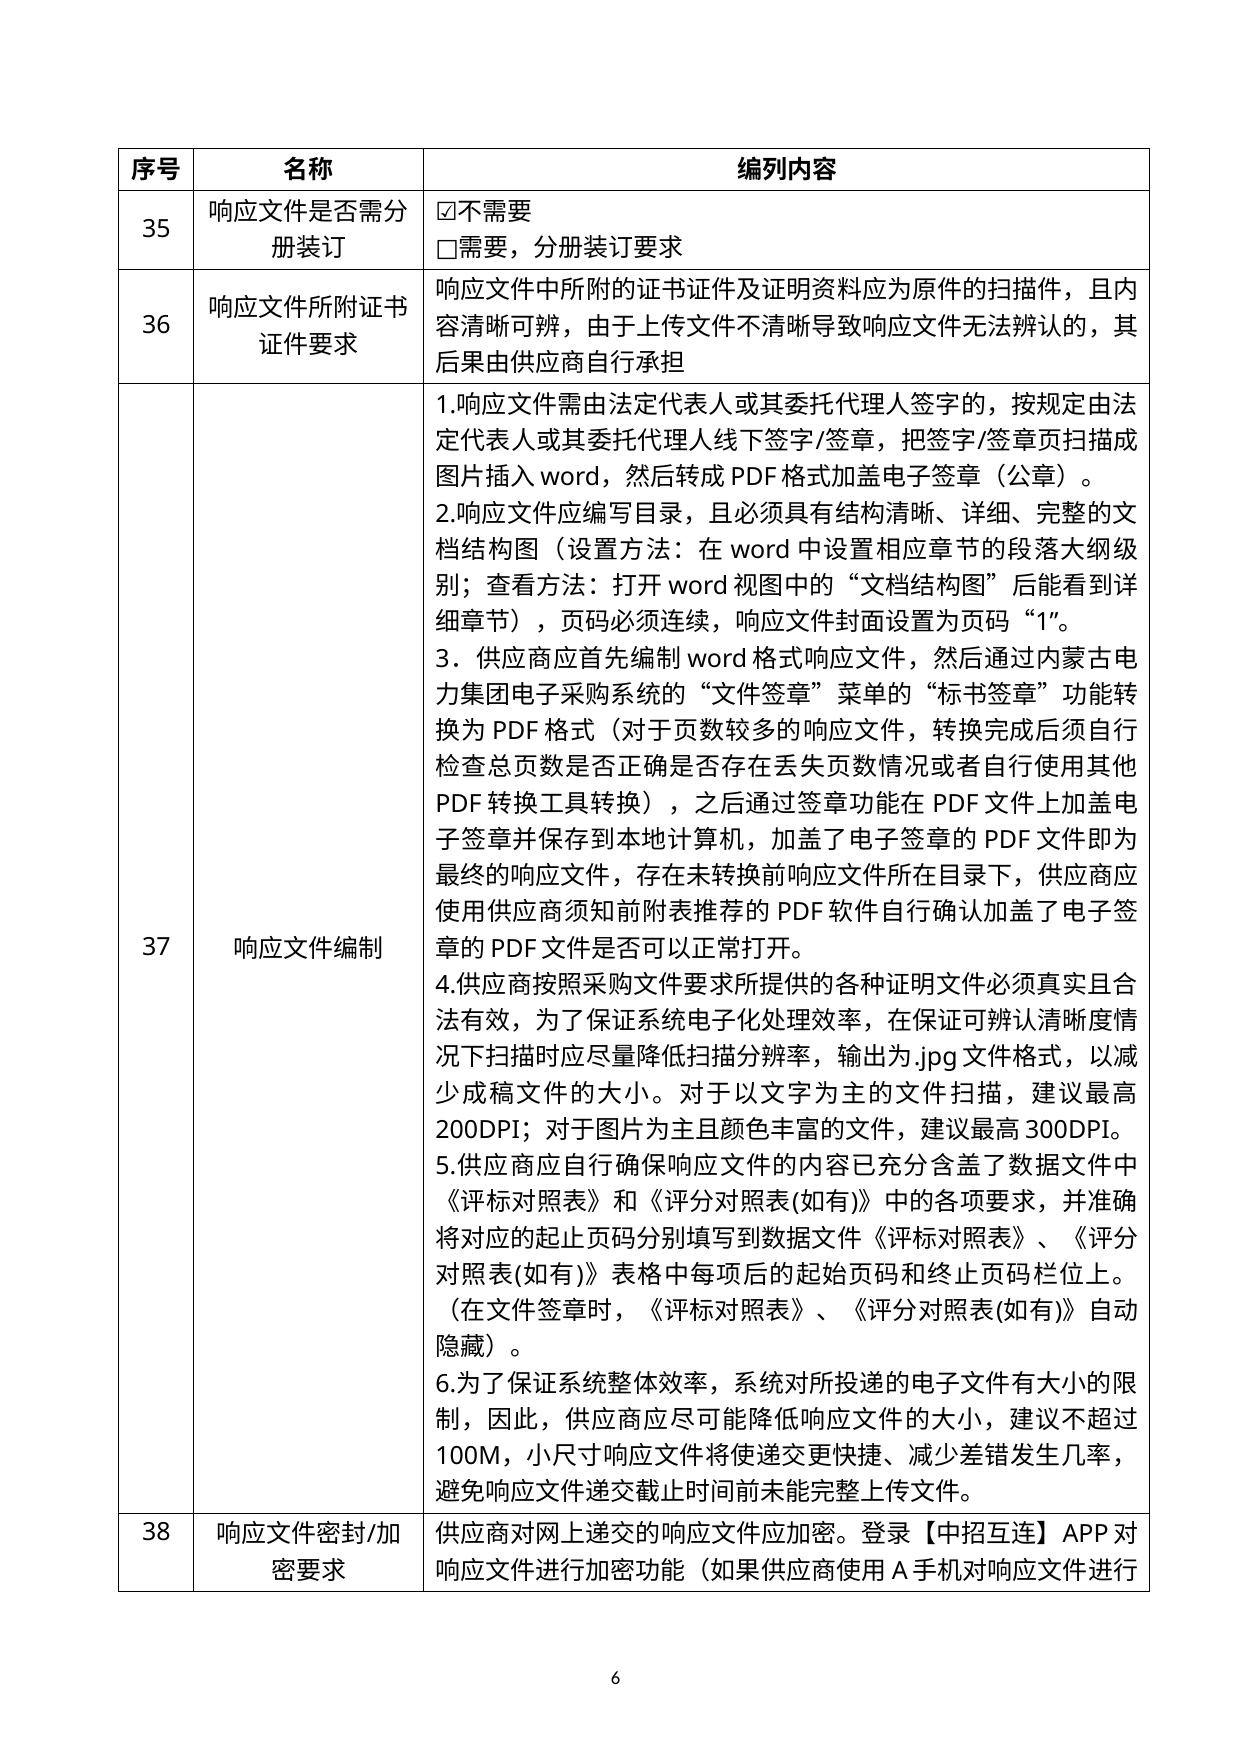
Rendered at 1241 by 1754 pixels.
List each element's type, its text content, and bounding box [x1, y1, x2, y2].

table_cell 响应文件中所附的证书证件及证明资料应为原件的扫描件，且内容清晰可辨，由于上传文件不清晰导致响应文件无法辨认的，其后果由供应商自行承担 [424, 270, 1149, 383]
table_cell 响应文件所附证书证件要求 [194, 270, 423, 383]
table_cell 38 [119, 1514, 193, 1591]
table_cell 36 [119, 270, 193, 383]
table_cell ☑不需要 □需要，分册装订要求 [424, 191, 1149, 269]
table_header 编列内容 [424, 149, 1149, 190]
table_cell 37 [119, 384, 193, 1513]
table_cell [424, 1514, 1149, 1591]
table_cell 响应文件是否需分册装订 [194, 191, 423, 269]
table_cell 响应文件密封/加密要求 [194, 1514, 423, 1591]
table_header 名称 [194, 149, 423, 190]
table_header 序号 [119, 149, 193, 190]
table_cell 35 [119, 191, 193, 269]
table_cell 1.响应文件需由法定代表人或其委托代理人签字的，按规定由法定代表人或其委托代理人线下签字/签章，把签字/签章页扫描成图片插入word，然后转成PDF格式加盖电子签章（公章）。 2.响应文件应编写目录，且必须具有结构清晰、详细、完整的文档结构图（设置方法：在word中设置相应章节的段落大纲级别；查看方法：打开word视图中的“文档结构图”后能看到详细章节），页码必须连续，响应文件封面设置为页码“1”。 3．供应商应首先编制word格式响应文件，然后通过内蒙古电力集团电子采购系统的“文件签章”菜单的“标书签章”功能转换为PDF格式（对于页数较多的响应文件，转换完成后须自行检查总页数是否正确是否存在丢失页数情况或者自行使用其他PDF转换工具转换），之后通过签章功能在PDF文件上加盖电子签章并保存到本地计算机，加盖了电子签章的PDF文件即为最终的响应文件，存在未转换前响应文件所在目录下，供应商应使用供应商须知前附表推荐的PDF软件自行确认加盖了电子签章的PDF文件是否可以正常打开。 4.供应商按照采购文件要求所提供的各种证明文件必须真实且合法有效，为了保证系统电子化处理效率，在保证可辨认清晰度情况下扫描时应尽量降低扫描分辨率，输出为.jpg文件格式，以减少成稿文件的大小。对于以文字为主的文件扫描，建议最高200DPI；对于图片为主且颜色丰富的文件，建议最高300DPI。 5.供应商应自行确保响应文件的内容已充分含盖了数据文件中《评标对照表》和《评分对照表(如有)》中的各项要求，并准确将对应的起止页码分别填写到数据文件《评标对照表》、《评分对照表(如有)》表格中每项后的起始页码和终止页码栏位上。（在文件签章时，《评标对照表》、《评分对照表(如有)》自动隐藏）。 6.为了保证系统整体效率，系统对所投递的电子文件有大小的限制，因此，供应商应尽可能降低响应文件的大小，建议不超过100M，小尺寸响应文件将使递交更快捷、减少差错发生几率，避免响应文件递交截止时间前未能完整上传文件。 [424, 384, 1149, 1513]
table_cell 响应文件编制 [194, 384, 423, 1513]
